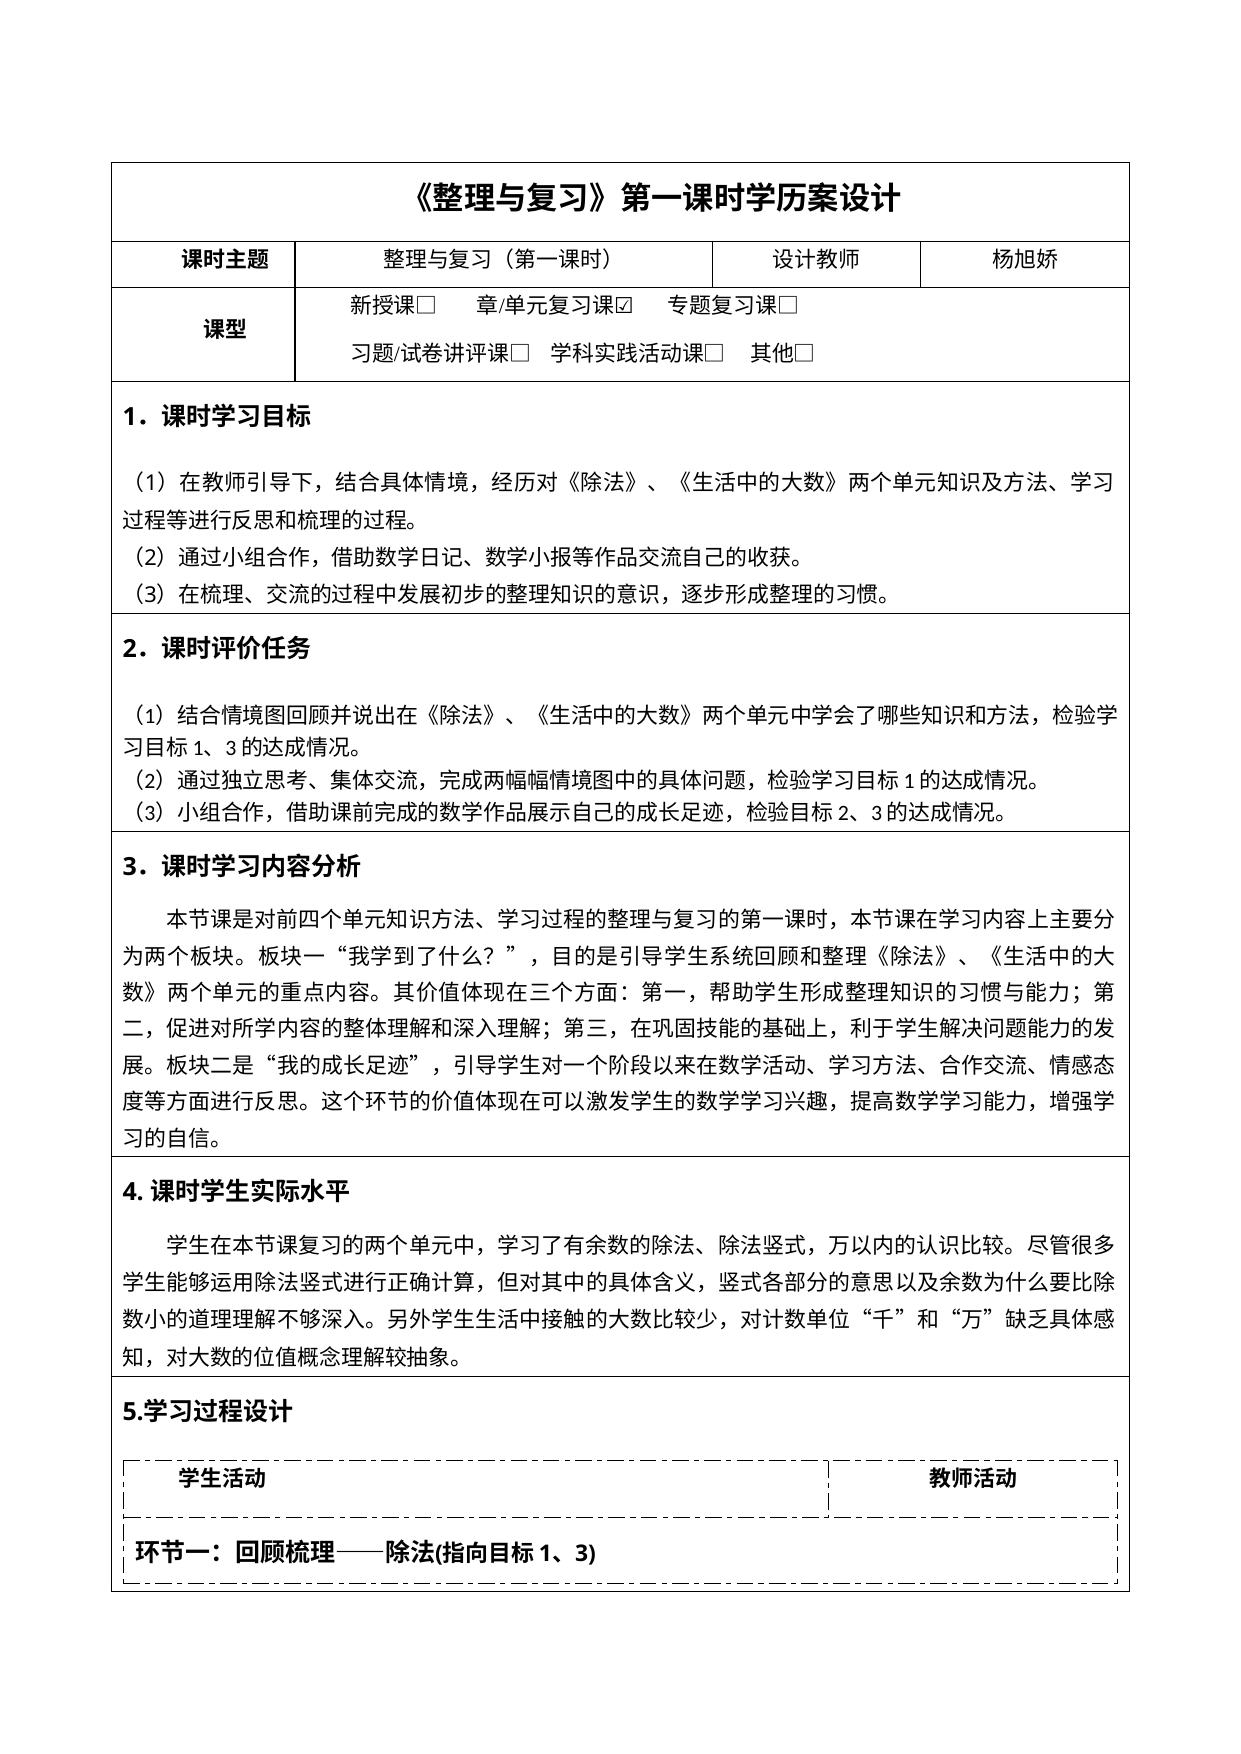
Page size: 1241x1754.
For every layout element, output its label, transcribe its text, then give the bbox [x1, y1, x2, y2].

table_cell 2．课时评价任务 （1）结合情境图回顾并说出在《除法》、《生活中的大数》两个单元中学会了哪些知识和方法，检验学习目标1、3的达成情况。 （2）通过独立思考、集体交流，完成两幅幅情境图中的具体问题，检验学习目标1的达成情况。 （3）小组合作，借助课前完成的数学作品展示自己的成长足迹，检验目标2、3的达成情况。 [112, 614, 1129, 831]
table_header 《整理与复习》第一课时学历案设计 [112, 163, 1129, 241]
table_cell 4. 课时学生实际水平 学生在本节课复习的两个单元中，学习了有余数的除法、除法竖式，万以内的认识比较。尽管很多学生能够运用除法竖式进行正确计算，但对其中的具体含义，竖式各部分的意思以及余数为什么要比除数小的道理理解不够深入。另外学生生活中接触的大数比较少，对计数单位“千”和“万”缺乏具体感知，对大数的位值概念理解较抽象。 [112, 1157, 1129, 1376]
table_cell 设计教师 [713, 242, 920, 287]
table_cell 5.学习过程设计 [112, 1377, 1129, 1591]
table_cell 整理与复习（第一课时） [296, 242, 712, 287]
table_cell 1．课时学习目标 （1）在教师引导下，结合具体情境，经历对《除法》、《生活中的大数》两个单元知识及方法、学习过程等进行反思和梳理的过程。 （2）通过小组合作，借助数学日记、数学小报等作品交流自己的收获。 （3）在梳理、交流的过程中发展初步的整理知识的意识，逐步形成整理的习惯。 [112, 382, 1129, 613]
table_cell 新授课□ 章/单元复习课☑ 专题复习课□ 习题/试卷讲评课□ 学科实践活动课□ 其他□ [296, 288, 1129, 381]
table_cell 课时主题 [112, 242, 294, 287]
table_cell 杨旭娇 [921, 242, 1129, 287]
table_cell 课型 [112, 288, 294, 381]
table_cell 3．课时学习内容分析 本节课是对前四个单元知识方法、学习过程的整理与复习的第一课时，本节课在学习内容上主要分为两个板块。板块一“我学到了什么？”，目的是引导学生系统回顾和整理《除法》、《生活中的大数》两个单元的重点内容。其价值体现在三个方面：第一，帮助学生形成整理知识的习惯与能力；第二，促进对所学内容的整体理解和深入理解；第三，在巩固技能的基础上，利于学生解决问题能力的发展。板块二是“我的成长足迹”，引导学生对一个阶段以来在数学活动、学习方法、合作交流、情感态度等方面进行反思。这个环节的价值体现在可以激发学生的数学学习兴趣，提高数学学习能力，增强学习的自信。 [112, 832, 1129, 1156]
